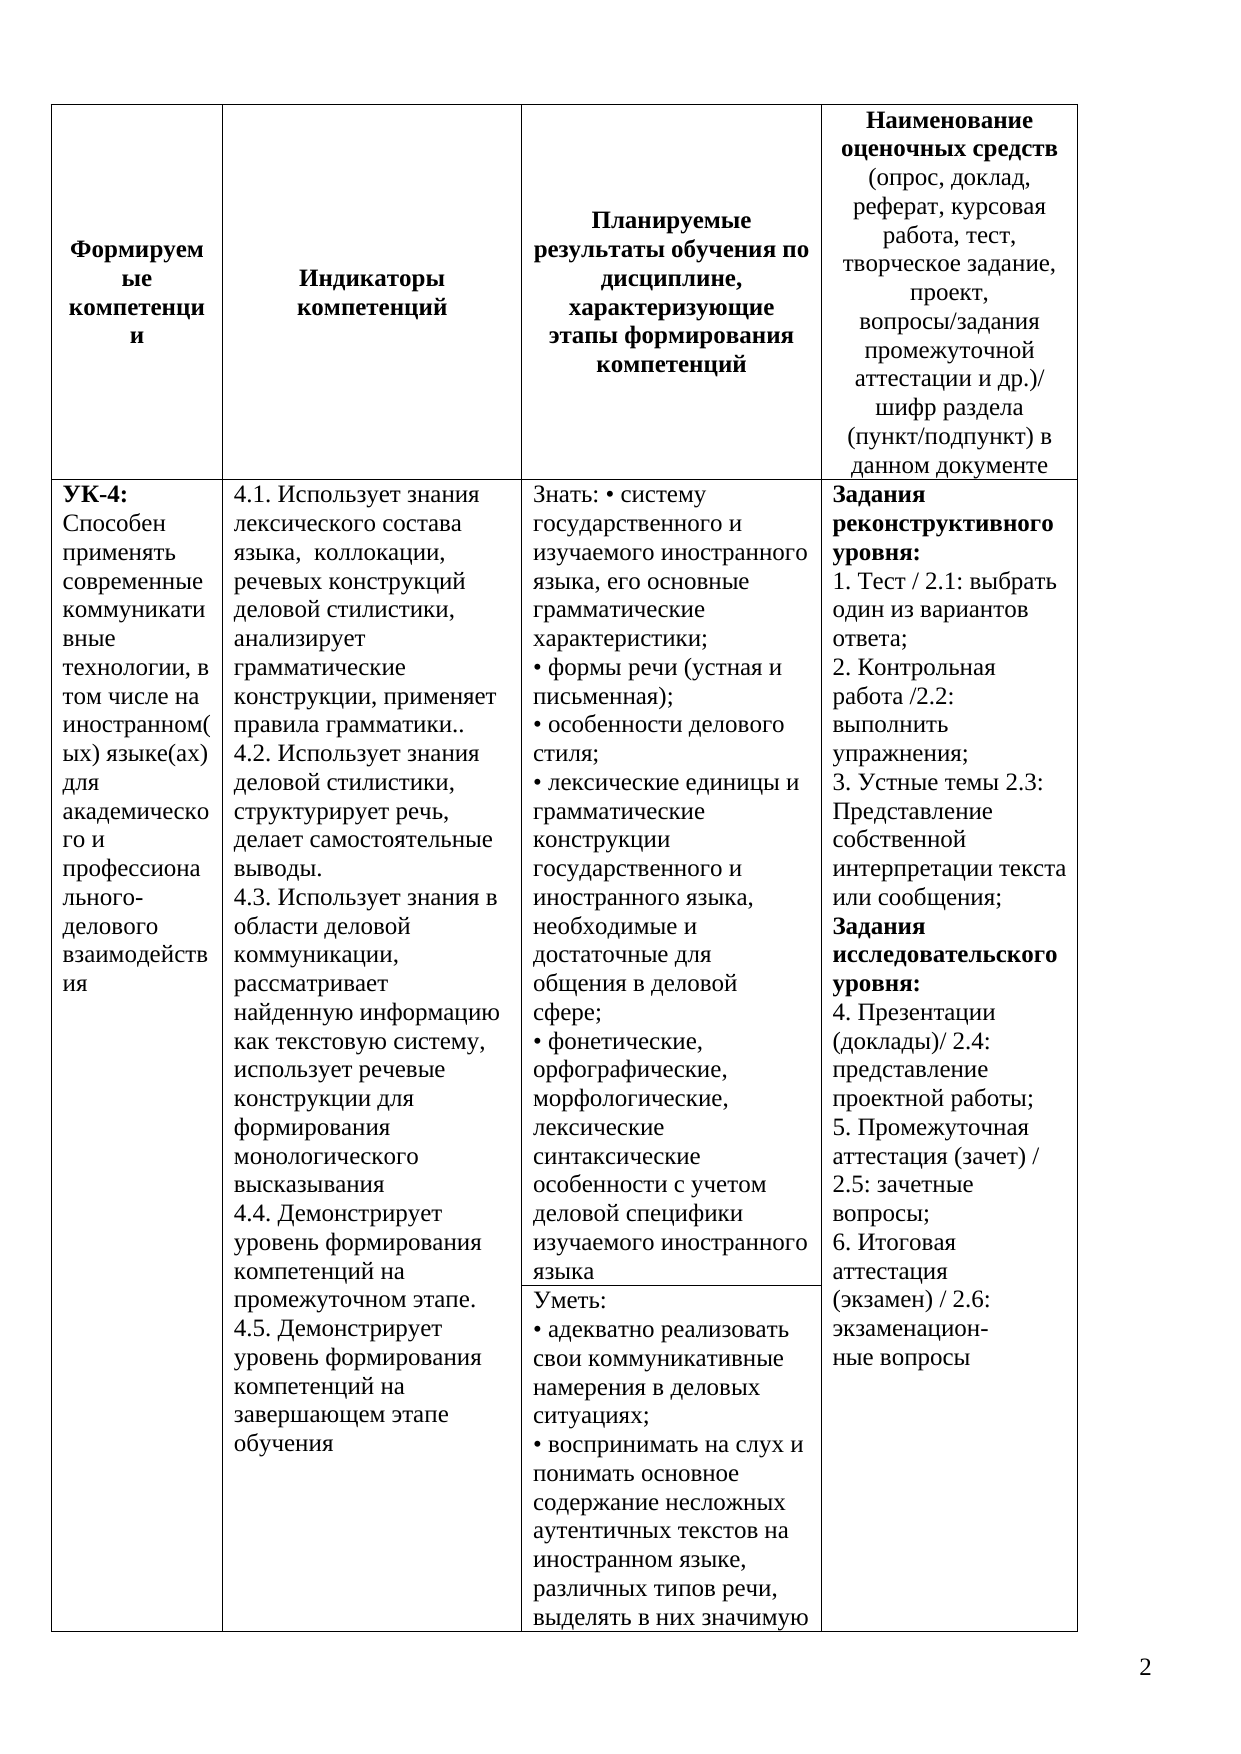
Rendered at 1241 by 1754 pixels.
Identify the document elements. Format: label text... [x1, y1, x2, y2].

table_cell Знать: • систему государственного и изучаемого иностранного языка, его основные грамматические характеристики; • формы речи (устная и письменная); • особенности делового стиля; • лексические единицы и грамматические конструкции государственного и иностранного языка, необходимые и достаточные для общения в деловой сфере; • фонетические, орфографические, морфологические, лексические синтаксические особенности с учетом деловой специфики изучаемого иностранного языка [522, 480, 821, 1284]
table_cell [522, 1286, 821, 1631]
table_cell 4.1. Использует знания лексического состава языка, коллокации, речевых конструкций деловой стилистики, анализирует грамматические конструкции, применяет правила грамматики.. 4.2. Использует знания деловой стилистики, структурирует речь, делает самостоятельные выводы. 4.3. Использует знания в области деловой коммуникации, рассматривает найденную информацию как текстовую систему, использует речевые конструкции для формирования монологического высказывания 4.4. Демонстрирует уровень формирования компетенций на промежуточном этапе. 4.5. Демонстрирует уровень формирования компетенций на завершающем этапе обучения [223, 480, 521, 1631]
table_header Формируемые компетенции [52, 105, 222, 478]
table_header Наименование оценочных средств (опрос, доклад, реферат, курсовая работа, тест, творческое задание, проект, вопросы/задания промежуточной аттестации и др.)/ шифр раздела (пункт/подпункт) в данном документе [822, 105, 1077, 478]
table_header Планируемые результаты обучения по дисциплине, характеризующие этапы формирования компетенций [522, 105, 821, 478]
table_cell Задания реконструктивного уровня: 1. Тест / 2.1: выбрать один из вариантов ответа; 2. Контрольная работа /2.2: выполнить упражнения; 3. Устные темы 2.3: Представление собственной интерпретации текста или сообщения; Задания исследовательского уровня: 4. Презентации (доклады)/ 2.4: представление проектной работы; 5. Промежуточная аттестация (зачет) / 2.5: зачетные вопросы; 6. Итоговая аттестация (экзамен) / 2.6: экзаменацион- ные вопросы [822, 480, 1077, 1631]
table_cell УК-4: Способен применять современные коммуникативные технологии, в том числе на иностранном(ых) языке(ах) для академического и профессионального-делового взаимодействия [52, 480, 222, 1631]
table_header Индикаторы компетенций [223, 105, 521, 478]
